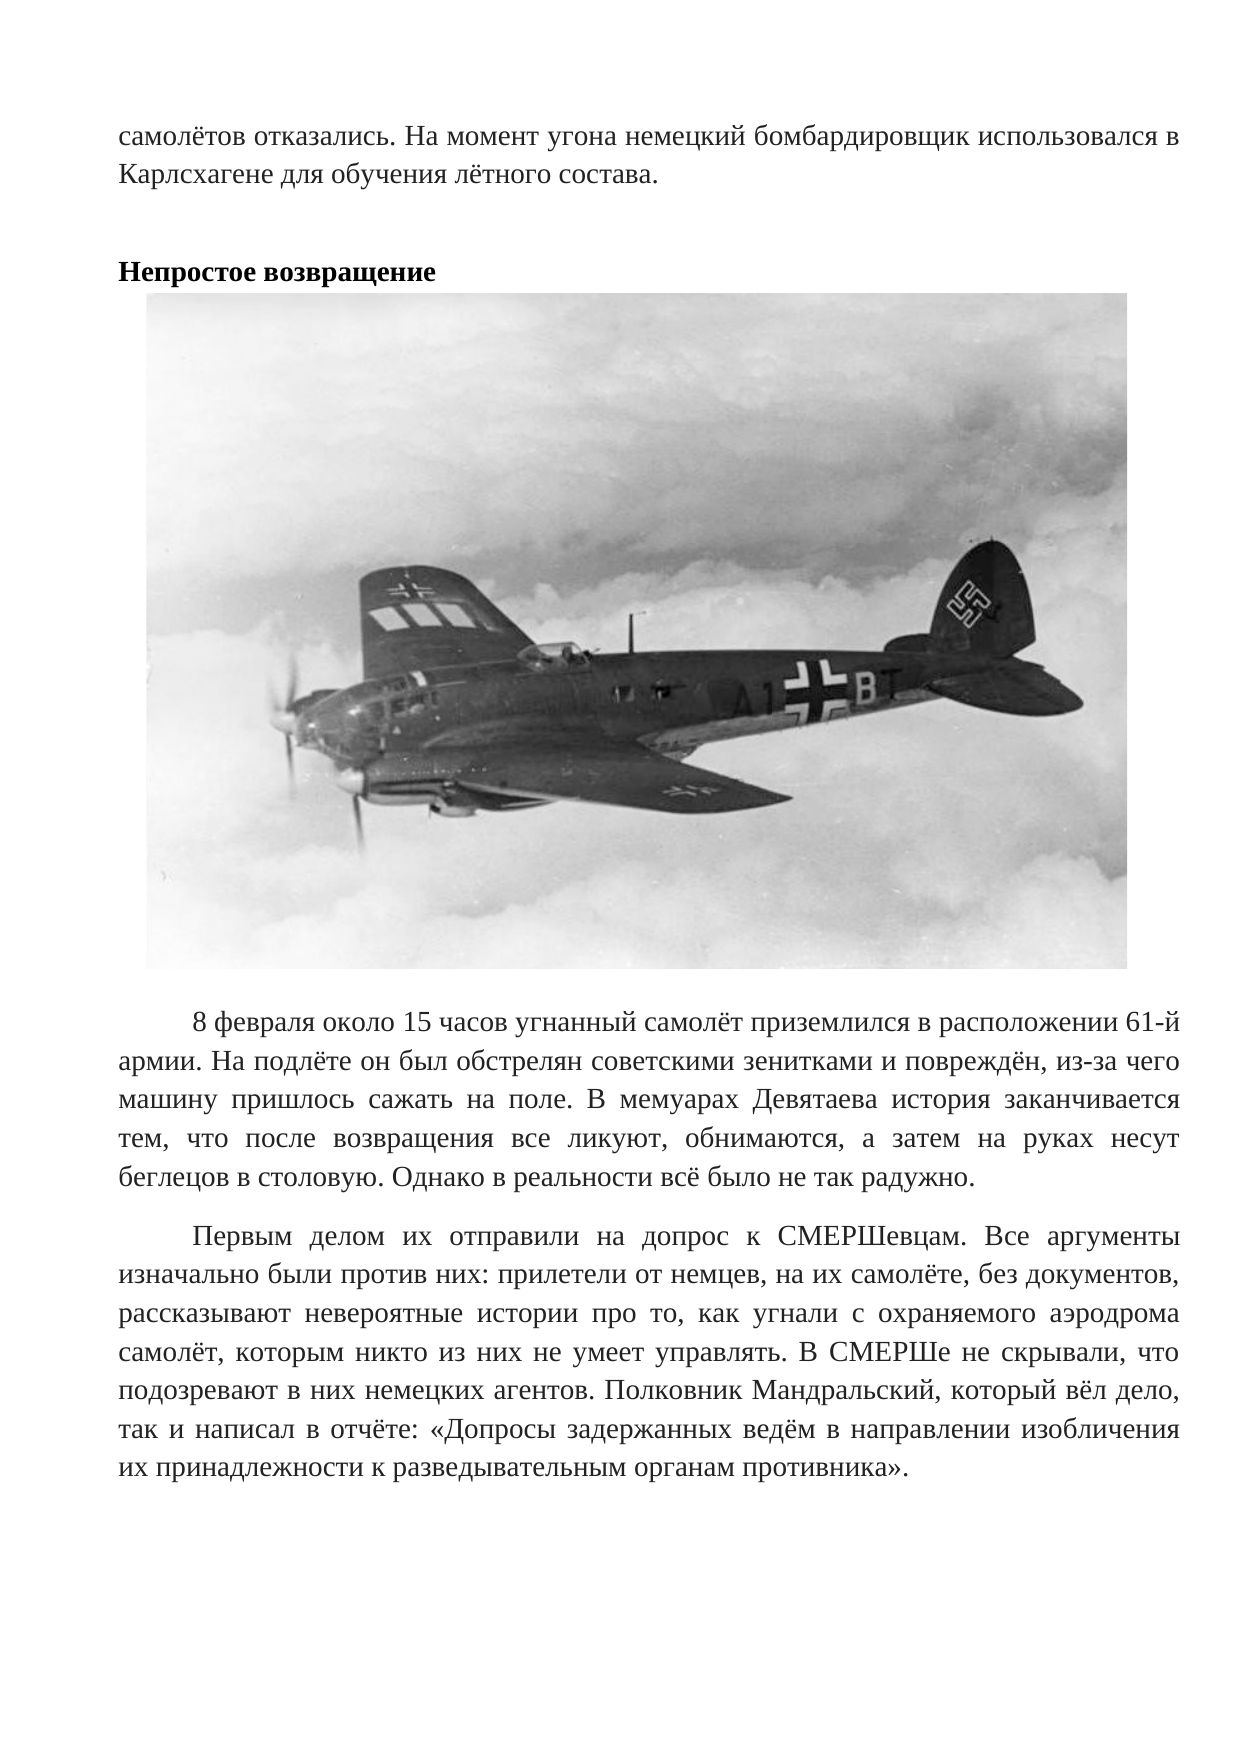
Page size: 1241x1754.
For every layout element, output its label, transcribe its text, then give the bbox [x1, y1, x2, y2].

text Непростое возвращение [118, 254, 1181, 288]
text Первым делом их отправили на допрос к СМЕРШевцам. Все аргументы изначально были против них: прилетели от немцев, на их самолёте, без документов, рассказывают невероятные истории про то, как угнали с охраняемого аэродрома самолёт, которым никто из них не умеет управлять. В СМЕРШе не скрывали, что подозревают в них немецких агентов. Полковник Мандральский, который вёл дело, так и написал в отчёте: «Допросы задержанных ведём в направлении изобличения их принадлежности к разведывательным органам противника». [118, 1218, 1181, 1483]
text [118, 118, 1181, 190]
picture [146, 293, 1127, 968]
text 8 февраля около 15 часов угнанный самолёт приземлился в расположении 61-й армии. На подлёте он был обстрелян советскими зенитками и повреждён, из-за чего машину пришлось сажать на поле. В мемуарах Девятаева история заканчивается тем, что после возвращения все ликуют, обнимаются, а затем на руках несут беглецов в столовую. Однако в реальности всё было не так радужно. [118, 1004, 1181, 1192]
